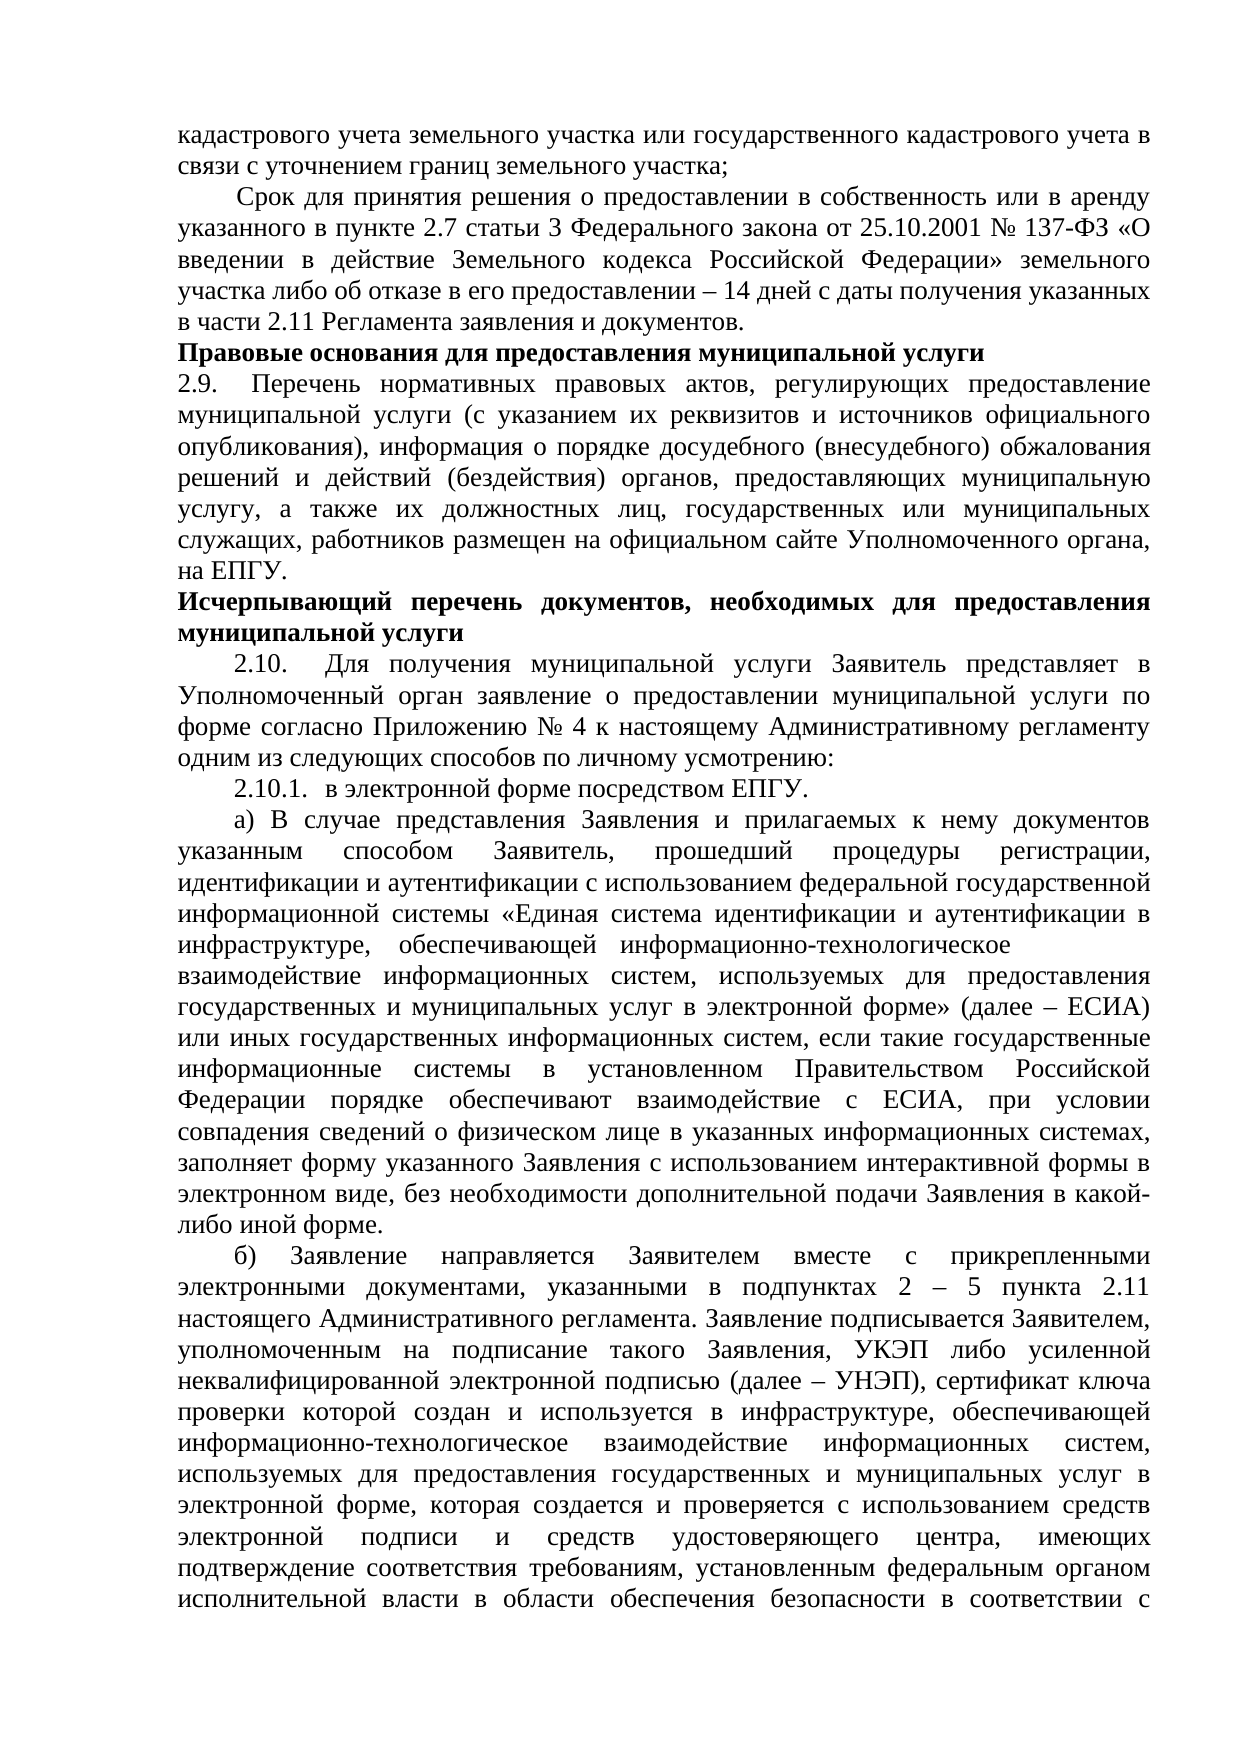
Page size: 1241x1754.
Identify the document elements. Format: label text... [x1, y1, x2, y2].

list Перечень нормативных правовых актов, регулирующих предоставление муниципальной услуги (с указанием их реквизитов и источников официального опубликования), информация о порядке досудебного (внесудебного) обжалования решений и действий (бездействия) органов, предоставляющих муниципальную услугу, а также их должностных лиц, государственных или муниципальных служащих, работников размещен на официальном сайте Уполномоченного органа, на ЕПГУ. [177, 367, 1152, 585]
text Правовые основания для предоставления муниципальной услуги [177, 336, 1152, 367]
text Исчерпывающий перечень документов, необходимых для предоставления муниципальной услуги [177, 585, 1152, 648]
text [177, 1239, 1152, 1613]
text 2.10.1. в электронной форме посредством ЕПГУ. [177, 772, 1152, 803]
list Для получения муниципальной услуги Заявитель представляет в Уполномоченный орган заявление о предоставлении муниципальной услуги по форме согласно Приложению № 4 к настоящему Административному регламенту одним из следующих способов по личному усмотрению: [177, 648, 1152, 772]
list Срок для принятия решения о предоставлении в собственность или в аренду указанного в пункте 2.7 статьи 3 Федерального закона от 25.10.2001 № 137-ФЗ «О введении в действие Земельного кодекса Российской Федерации» земельного участка либо об отказе в его предоставлении – 14 дней с даты получения указанных в части 2.11 Регламента заявления и документов. [177, 180, 1152, 336]
text а) В случае представления Заявления и прилагаемых к нему документов указанным способом Заявитель, прошедший процедуры регистрации, идентификации и аутентификации с использованием федеральной государственной информационной системы «Единая система идентификации и аутентификации в инфраструктуре, обеспечивающей информационно-технологическое взаимодействие информационных систем, используемых для предоставления государственных и муниципальных услуг в электронной форме» (далее – ЕСИА) или иных государственных информационных систем, если такие государственные информационные системы в установленном Правительством Российской Федерации порядке обеспечивают взаимодействие с ЕСИА, при условии совпадения сведений о физическом лице в указанных информационных системах, заполняет форму указанного Заявления с использованием интерактивной формы в электронном виде, без необходимости дополнительной подачи Заявления в какой- либо иной форме. [177, 803, 1152, 1239]
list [177, 118, 1152, 180]
